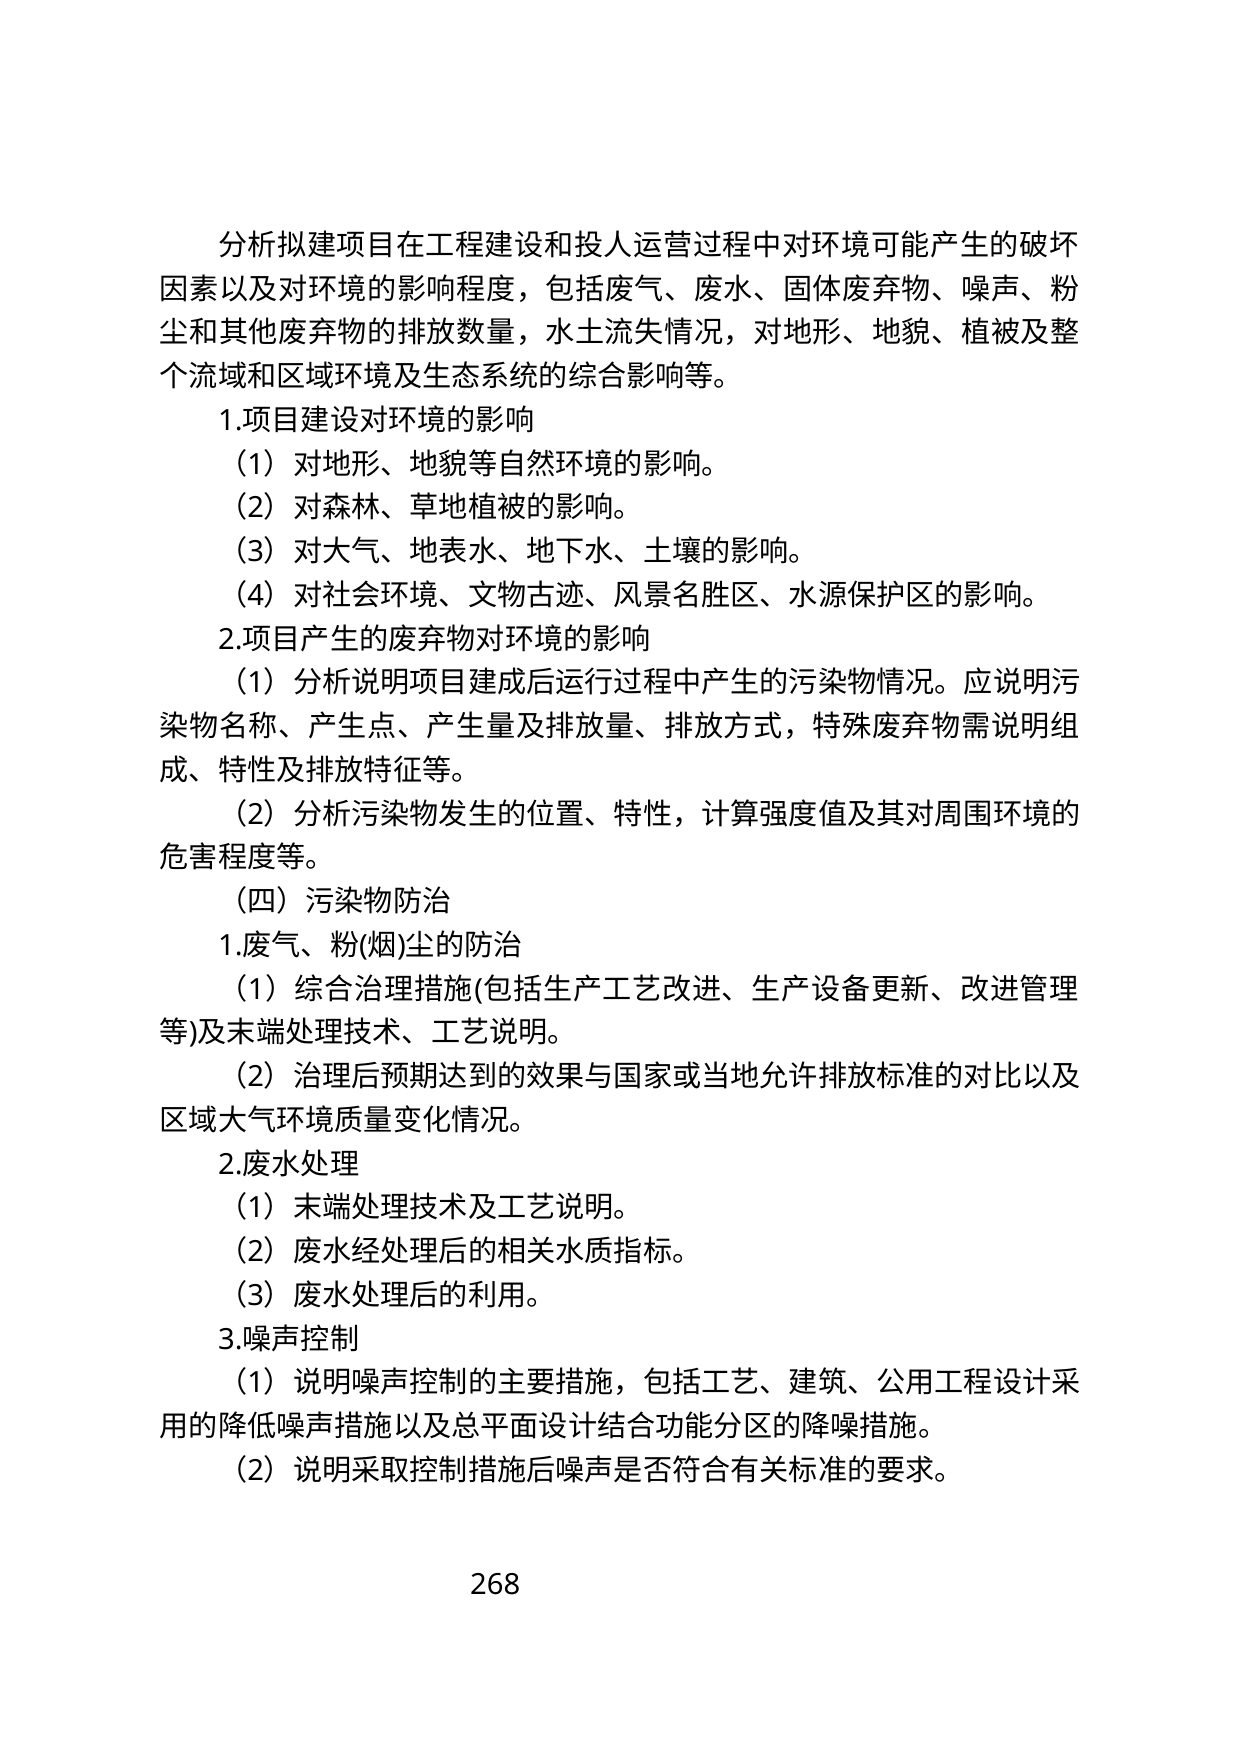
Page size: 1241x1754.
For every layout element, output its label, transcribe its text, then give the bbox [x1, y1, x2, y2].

text 1.废气、粉(烟)尘的防治 [159, 920, 1081, 964]
text （2）治理后预期达到的效果与国家或当地允许排放标准的对比以及区域大气环境质量变化情况。 [159, 1051, 1081, 1139]
text （2）说明采取控制措施后噪声是否符合有关标准的要求。 [159, 1445, 1081, 1489]
text （1）说明噪声控制的主要措施，包括工艺、建筑、公用工程设计采用的降低噪声措施以及总平面设计结合功能分区的降噪措施。 [159, 1358, 1081, 1445]
text 分析拟建项目在工程建设和投人运营过程中对环境可能产生的破坏因素以及对环境的影响程度，包括废气、废水、固体废弃物、噪声、粉尘和其他废弃物的排放数量，水土流失情况，对地形、地貌、植被及整个流域和区域环境及生态系统的综合影响等。 [159, 220, 1081, 395]
text （1）末端处理技术及工艺说明。 [159, 1183, 1081, 1226]
text 3.噪声控制 [159, 1314, 1081, 1358]
text （2）对森林、草地植被的影响。 [159, 483, 1081, 526]
text （1）综合治理措施(包括生产工艺改进、生产设备更新、改进管理等)及末端处理技术、工艺说明。 [159, 964, 1081, 1051]
text （2）废水经处理后的相关水质指标。 [159, 1226, 1081, 1270]
text （4）对社会环境、文物古迹、风景名胜区、水源保护区的影响。 [159, 570, 1081, 614]
text （3）对大气、地表水、地下水、土壤的影响。 [159, 526, 1081, 570]
text 2.废水处理 [159, 1139, 1081, 1183]
text （3）废水处理后的利用。 [159, 1270, 1081, 1314]
text 1.项目建设对环境的影响 [159, 395, 1081, 439]
text （1）对地形、地貌等自然环境的影响。 [159, 439, 1081, 483]
text （四）污染物防治 [159, 876, 1081, 920]
text （2）分析污染物发生的位置、特性，计算强度值及其对周围环境的危害程度等。 [159, 789, 1081, 876]
text （1）分析说明项目建成后运行过程中产生的污染物情况。应说明污染物名称、产生点、产生量及排放量、排放方式，特殊废弃物需说明组成、特性及排放特征等。 [159, 658, 1081, 789]
text 2.项目产生的废弃物对环境的影响 [159, 614, 1081, 658]
